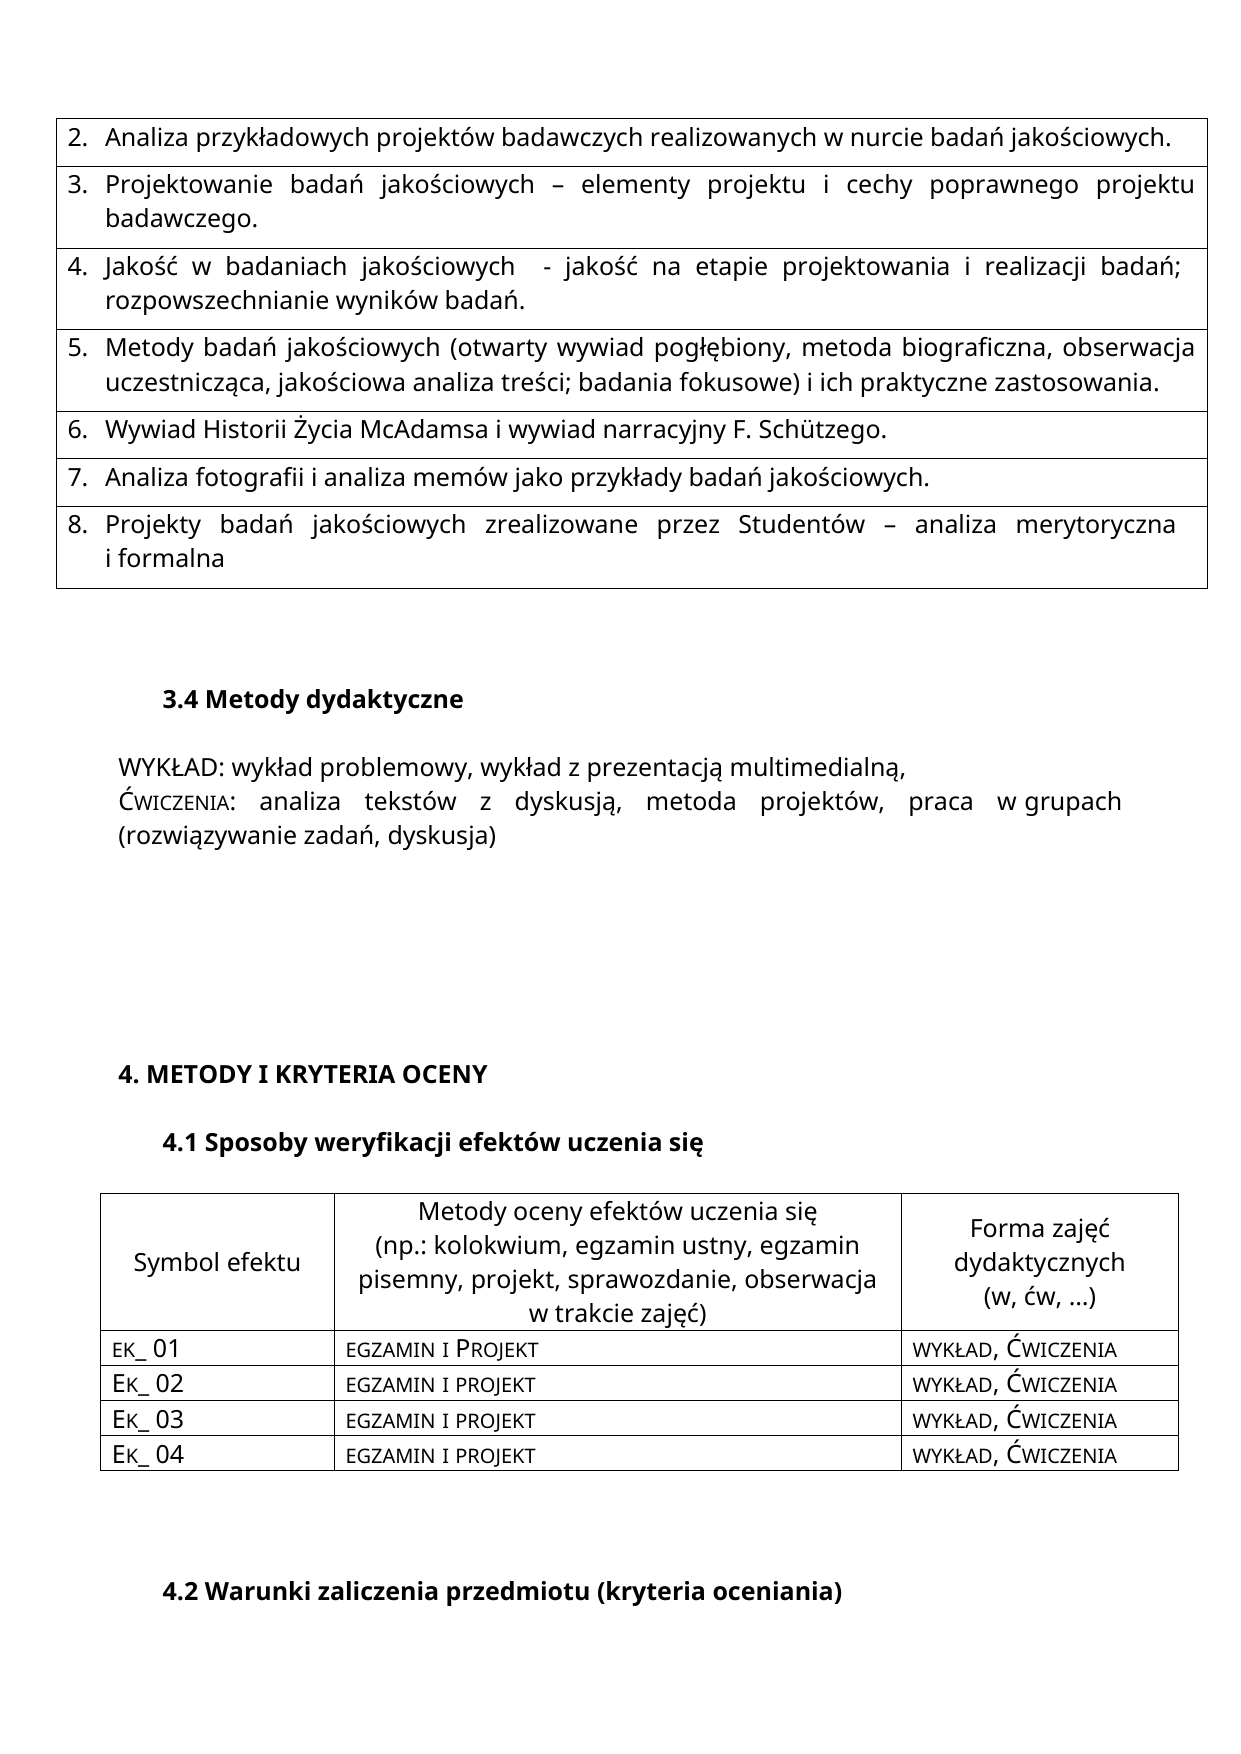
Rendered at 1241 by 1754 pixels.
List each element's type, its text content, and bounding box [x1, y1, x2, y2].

table_cell Analiza fotografii i analiza memów jako przykłady badań jakościowych. [57, 459, 1207, 506]
text 4.1 Sposoby weryfikacji efektów uczenia się [162, 1124, 1122, 1159]
table_cell wykład, Ćwiczenia [902, 1436, 1178, 1470]
table_cell Jakość w badaniach jakościowych - jakość na etapie projektowania i realizacji badań; rozpowszechnianie wyników badań. [57, 249, 1207, 329]
table_cell ek_ 01 [101, 1331, 334, 1365]
text 4.2 Warunki zaliczenia przedmiotu (kryteria oceniania) [162, 1574, 1122, 1608]
table_cell egzamin i projekt [335, 1401, 901, 1435]
table_cell egzamin i projekt [335, 1366, 901, 1400]
table_cell Ek_ 02 [101, 1366, 334, 1400]
table_cell Ek_ 04 [101, 1436, 334, 1470]
table_cell Metody badań jakościowych (otwarty wywiad pogłębiony, metoda biograficzna, obserwacja uczestnicząca, jakościowa analiza treści; badania fokusowe) i ich praktyczne zastosowania. [57, 330, 1207, 411]
table_cell Projektowanie badań jakościowych – elementy projektu i cechy poprawnego projektu badawczego. [57, 167, 1207, 247]
table_cell Projekty badań jakościowych zrealizowane przez Studentów – analiza merytoryczna i formalna [57, 507, 1207, 588]
table_cell egzamin i Projekt [335, 1331, 901, 1365]
table_header Metody oceny efektów uczenia się (np.: kolokwium, egzamin ustny, egzamin pisemny, projekt, sprawozdanie, obserwacja w trakcie zajęć) [335, 1194, 901, 1330]
text WYKŁAD: wykład problemowy, wykład z prezentacją multimedialną, [118, 750, 1122, 784]
table_cell wykład, Ćwiczenia [902, 1331, 1178, 1365]
table_cell Wywiad Historii Życia McAdamsa i wywiad narracyjny F. Schützego. [57, 412, 1207, 458]
table_cell egzamin i projekt [335, 1436, 901, 1470]
table_cell wykład, Ćwiczenia [902, 1366, 1178, 1400]
text Ćwiczenia: analiza tekstów z dyskusją, metoda projektów, praca w grupach (rozwiązywanie zadań, dyskusja) [118, 784, 1122, 852]
text 3.4 Metody dydaktyczne [162, 682, 1122, 716]
table_header Symbol efektu [101, 1194, 334, 1330]
table_cell wykład, Ćwiczenia [902, 1401, 1178, 1435]
table_cell Ek_ 03 [101, 1401, 334, 1435]
text 4. METODY I KRYTERIA OCENY [118, 1056, 1122, 1091]
table_header Forma zajęć dydaktycznych (w, ćw, …) [902, 1194, 1178, 1330]
table_cell Analiza przykładowych projektów badawczych realizowanych w nurcie badań jakościowych. [57, 119, 1207, 166]
